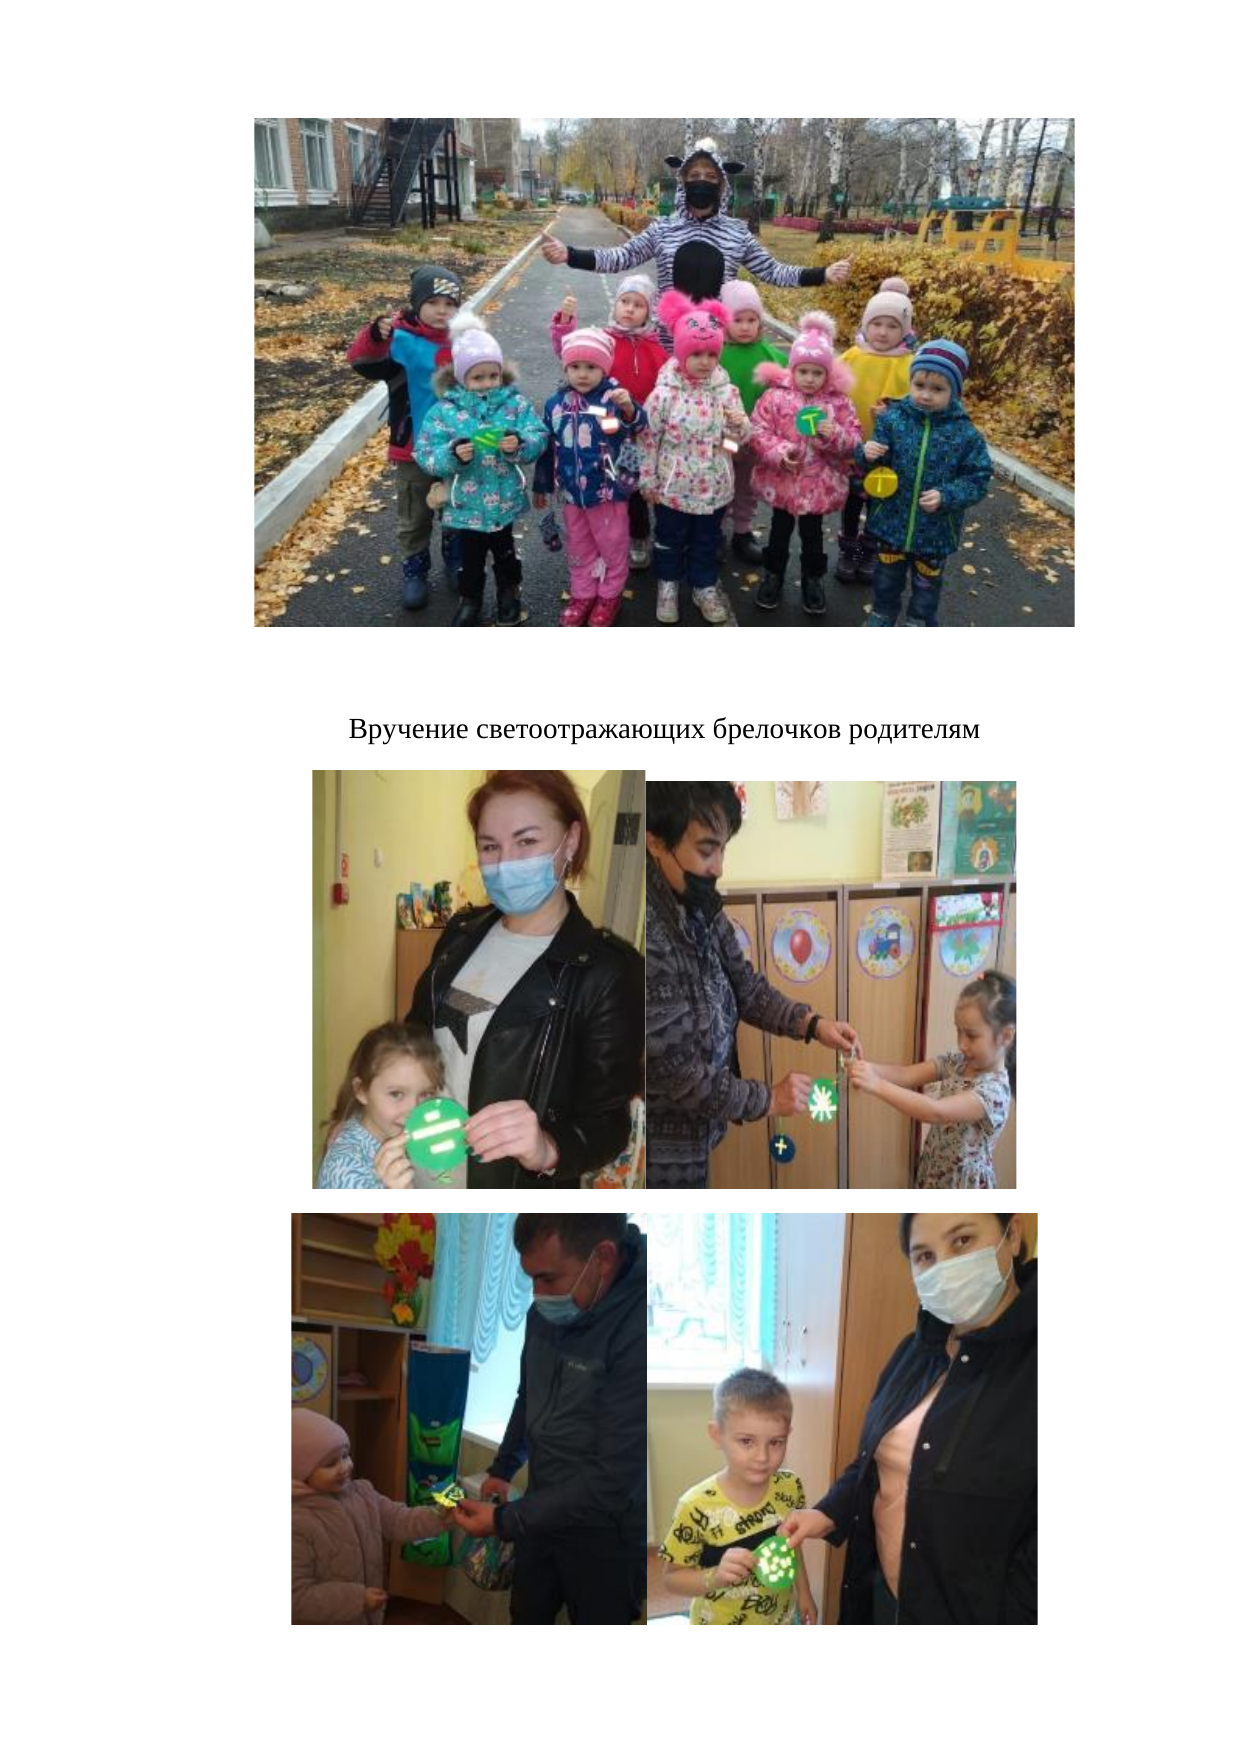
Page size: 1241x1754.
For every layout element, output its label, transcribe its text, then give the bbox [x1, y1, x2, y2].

picture [254, 118, 1075, 627]
picture [312, 770, 1017, 1189]
text Вручение светоотражающих брелочков родителям [177, 711, 1152, 744]
picture [291, 1213, 1038, 1625]
